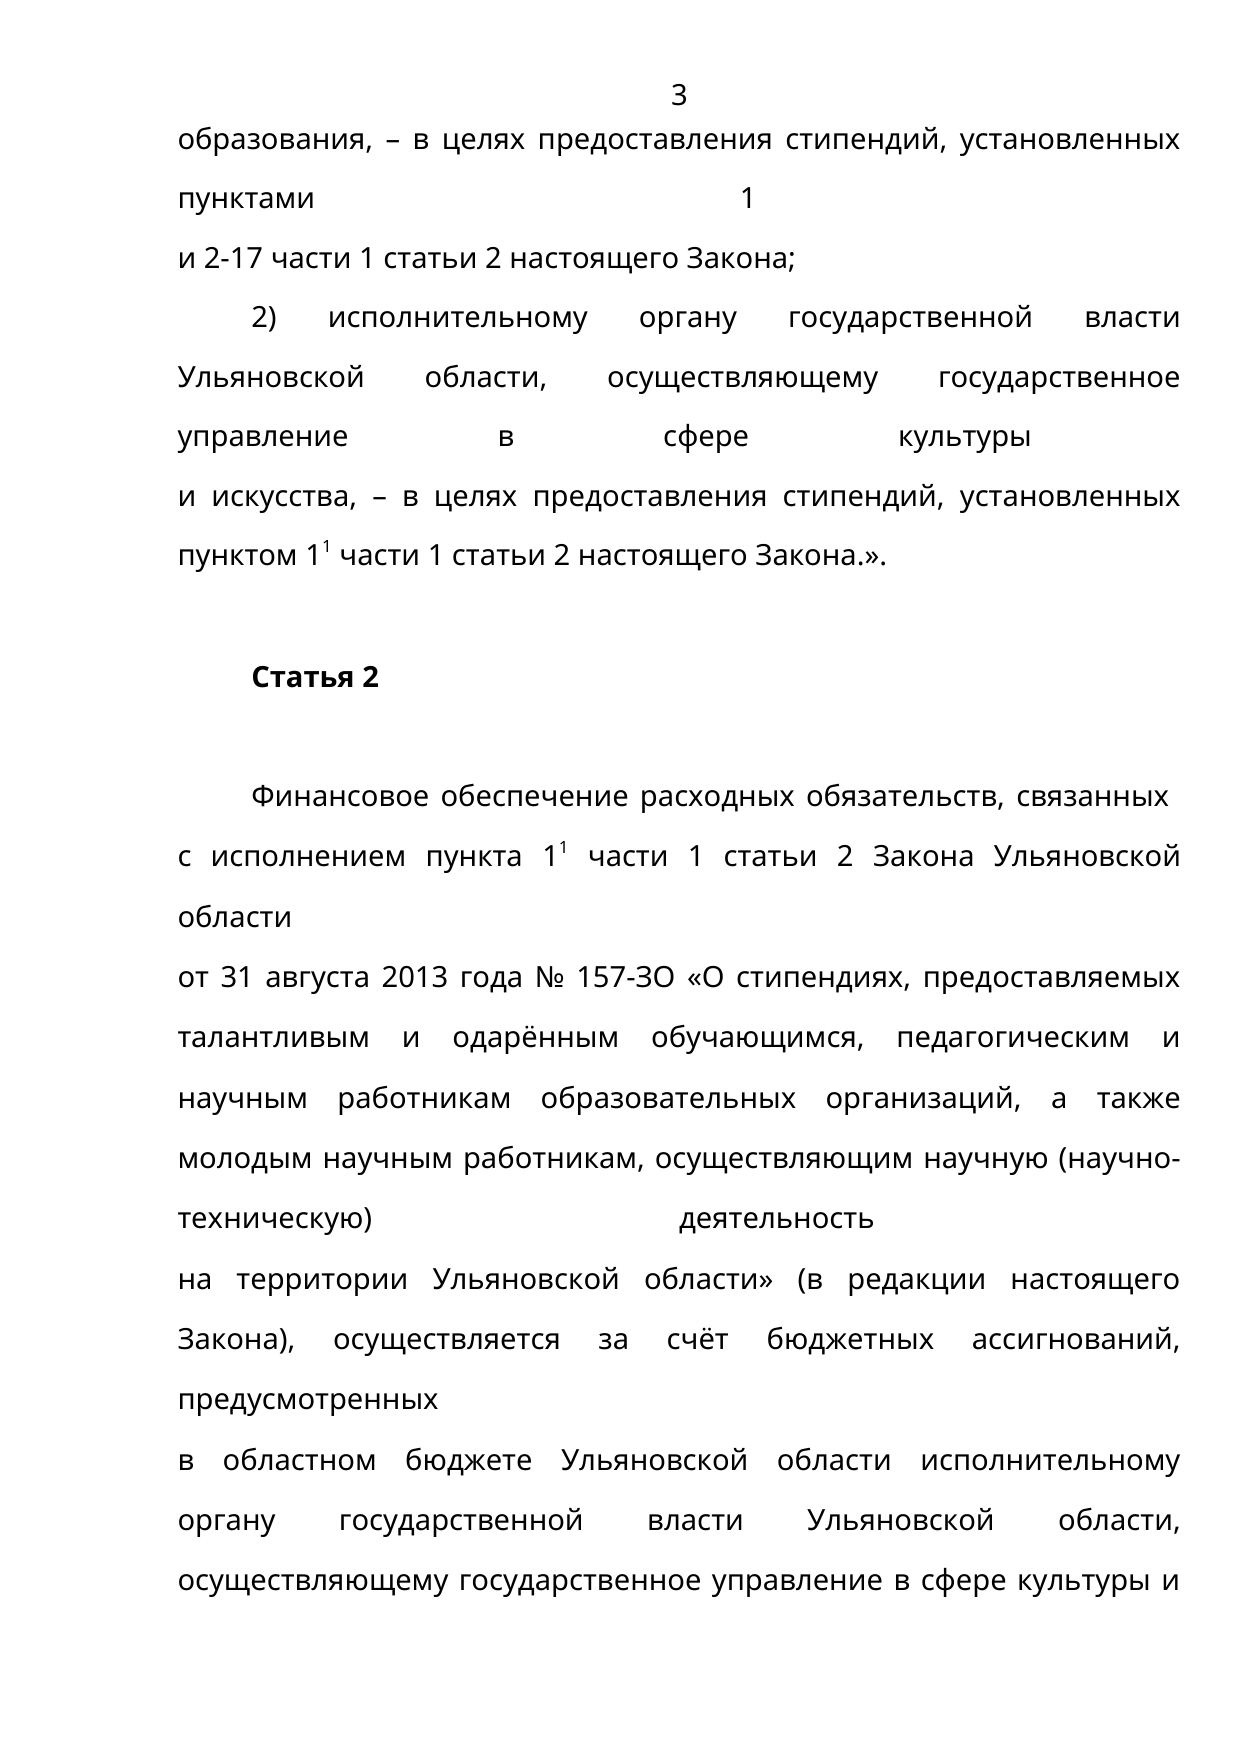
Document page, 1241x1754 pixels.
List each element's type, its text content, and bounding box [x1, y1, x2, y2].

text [177, 775, 1181, 1599]
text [177, 118, 1181, 277]
text 2) исполнительному органу государственной власти Ульяновской области, осуществляющему государственное управление в сфере культуры и искусства, – в целях предоставления стипендий, установленных пунктом 11 части 1 статьи 2 настоящего Закона.». [177, 297, 1181, 574]
text Статья 2 [177, 656, 1181, 696]
